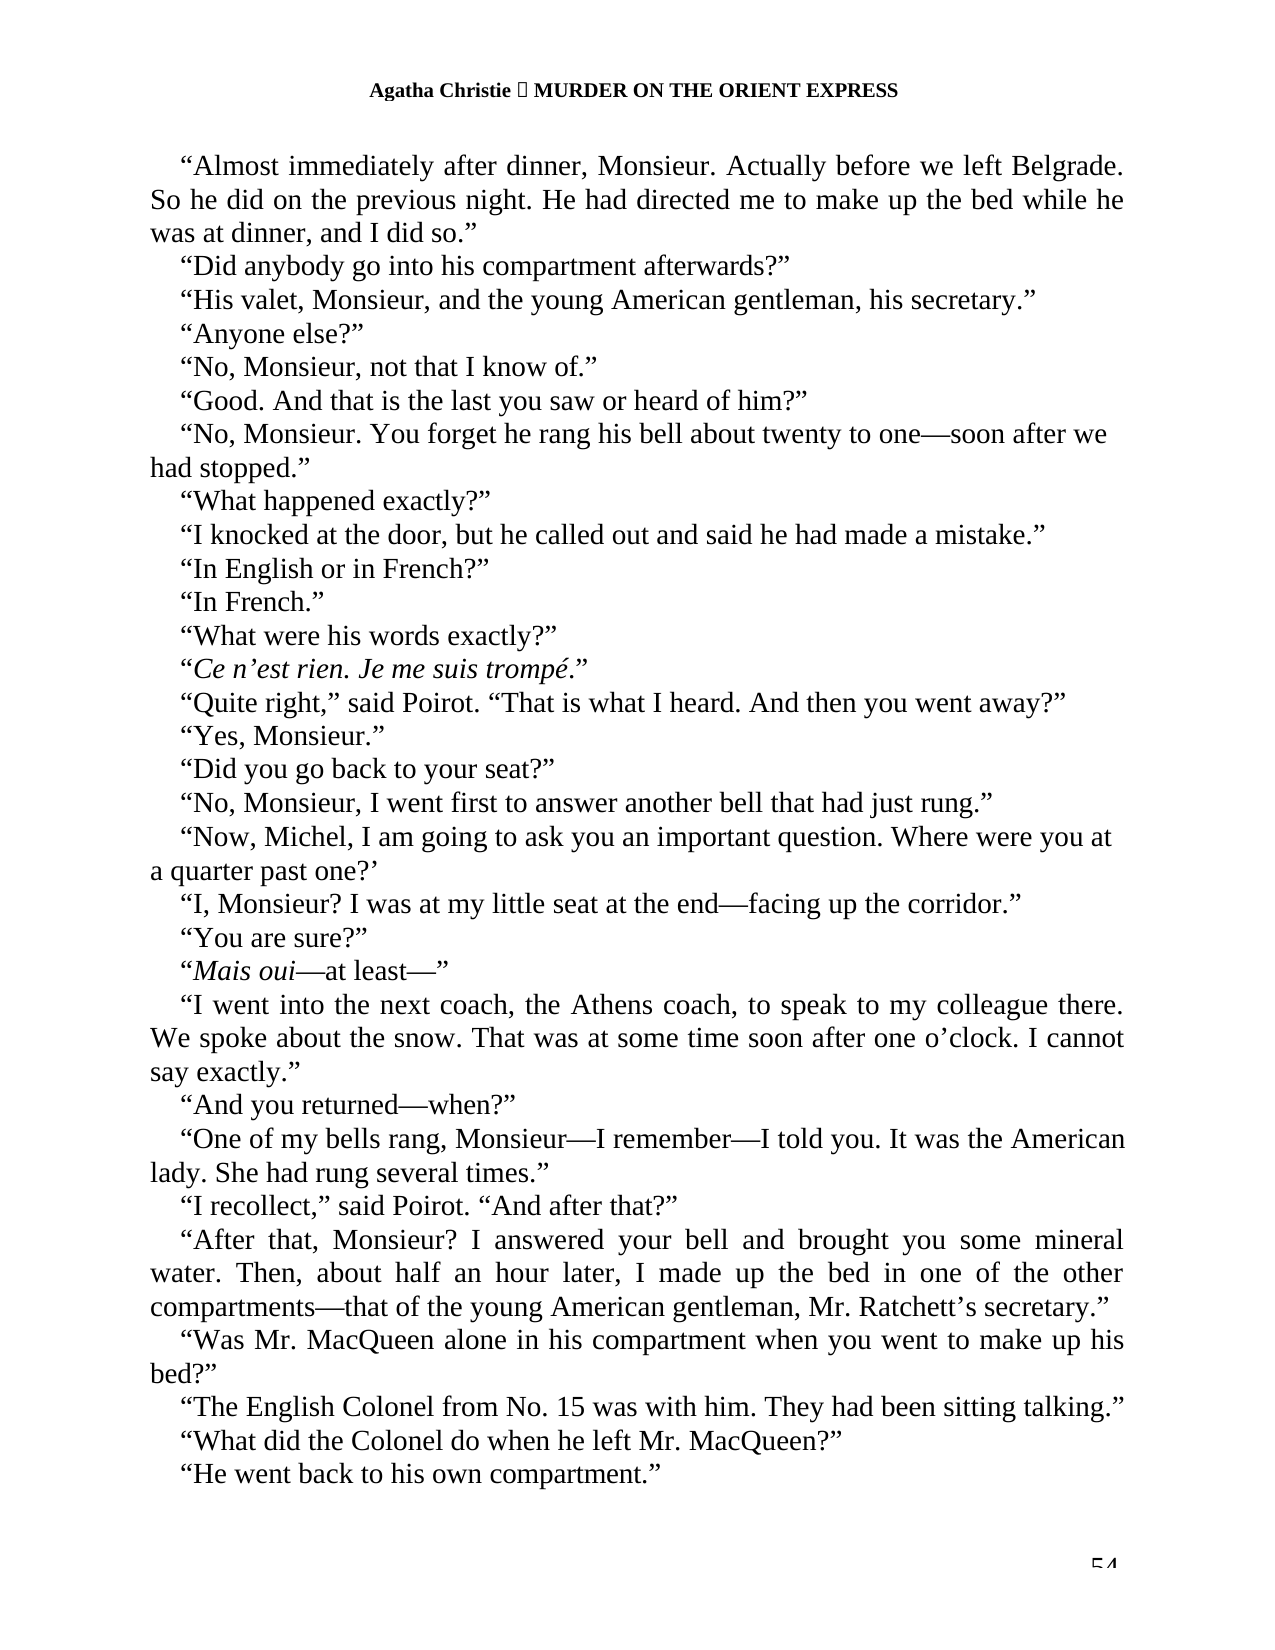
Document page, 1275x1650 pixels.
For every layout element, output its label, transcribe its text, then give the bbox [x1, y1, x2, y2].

text “Did you go back to your seat?” [180, 752, 1137, 786]
text “He went back to his own compartment.” [180, 1457, 1137, 1490]
text “In French.” [180, 584, 1137, 618]
text “Mais oui—at least—” [180, 953, 1137, 987]
text “Good. And that is the last you saw or heard of him?” [180, 383, 1137, 417]
text “What happened exactly?” [180, 484, 1137, 517]
text “I, Monsieur? I was at my little seat at the end—facing up the corridor.” “You are sure?” [180, 886, 1048, 953]
text “And you returned—when?” [180, 1088, 1137, 1121]
text “I went into the next coach, the Athens coach, to speak to my colleague there. We spoke about the snow. That was at some time soon after one o’clock. I cannot say exactly.” [150, 987, 1125, 1088]
text “Was Mr. MacQueen alone in his compartment when you went to make up his bed?” [150, 1322, 1125, 1389]
text “I recollect,” said Poirot. “And after that?” [180, 1188, 1137, 1222]
text “One of my bells rang, Monsieur—I remember—I told you. It was the American lady. She had rung several times.” [150, 1121, 1125, 1188]
text “No, Monsieur. You forget he rang his bell about twenty to one—soon after we had stopped.” [150, 417, 1137, 484]
text “No, Monsieur, not that I know of.” [180, 349, 1137, 383]
text “No, Monsieur, I went first to answer another bell that had just rung.” [180, 786, 1137, 819]
text “Quite right,” said Poirot. “That is what I heard. And then you went away?” “Yes, Monsieur.” [180, 685, 1119, 752]
text “After that, Monsieur? I answered your bell and brought you some mineral water. Then, about half an hour later, I made up the bed in one of the other compartments—that of the young American gentleman, Mr. Ratchett’s secretary.” [150, 1222, 1125, 1322]
text “Did anybody go into his compartment afterwards?” [180, 249, 1137, 282]
text “I knocked at the door, but he called out and said he had made a mistake.” “In English or in French?” [180, 517, 1048, 584]
text “The English Colonel from No. 15 was with him. They had been sitting talking.” “What did the Colonel do when he left Mr. MacQueen?” [180, 1389, 1125, 1457]
text “Almost immediately after dinner, Monsieur. Actually before we left Belgrade. So he did on the previous night. He had directed me to make up the bed while he was at dinner, and I did so.” [150, 148, 1125, 249]
text “His valet, Monsieur, and the young American gentleman, his secretary.” “Anyone else?” [180, 282, 1119, 349]
text “Now, Michel, I am going to ask you an important question. Where were you at a quarter past one?’ [150, 819, 1119, 886]
text “What were his words exactly?” “Ce n’est rien. Je me suis trompé.” [180, 618, 601, 685]
